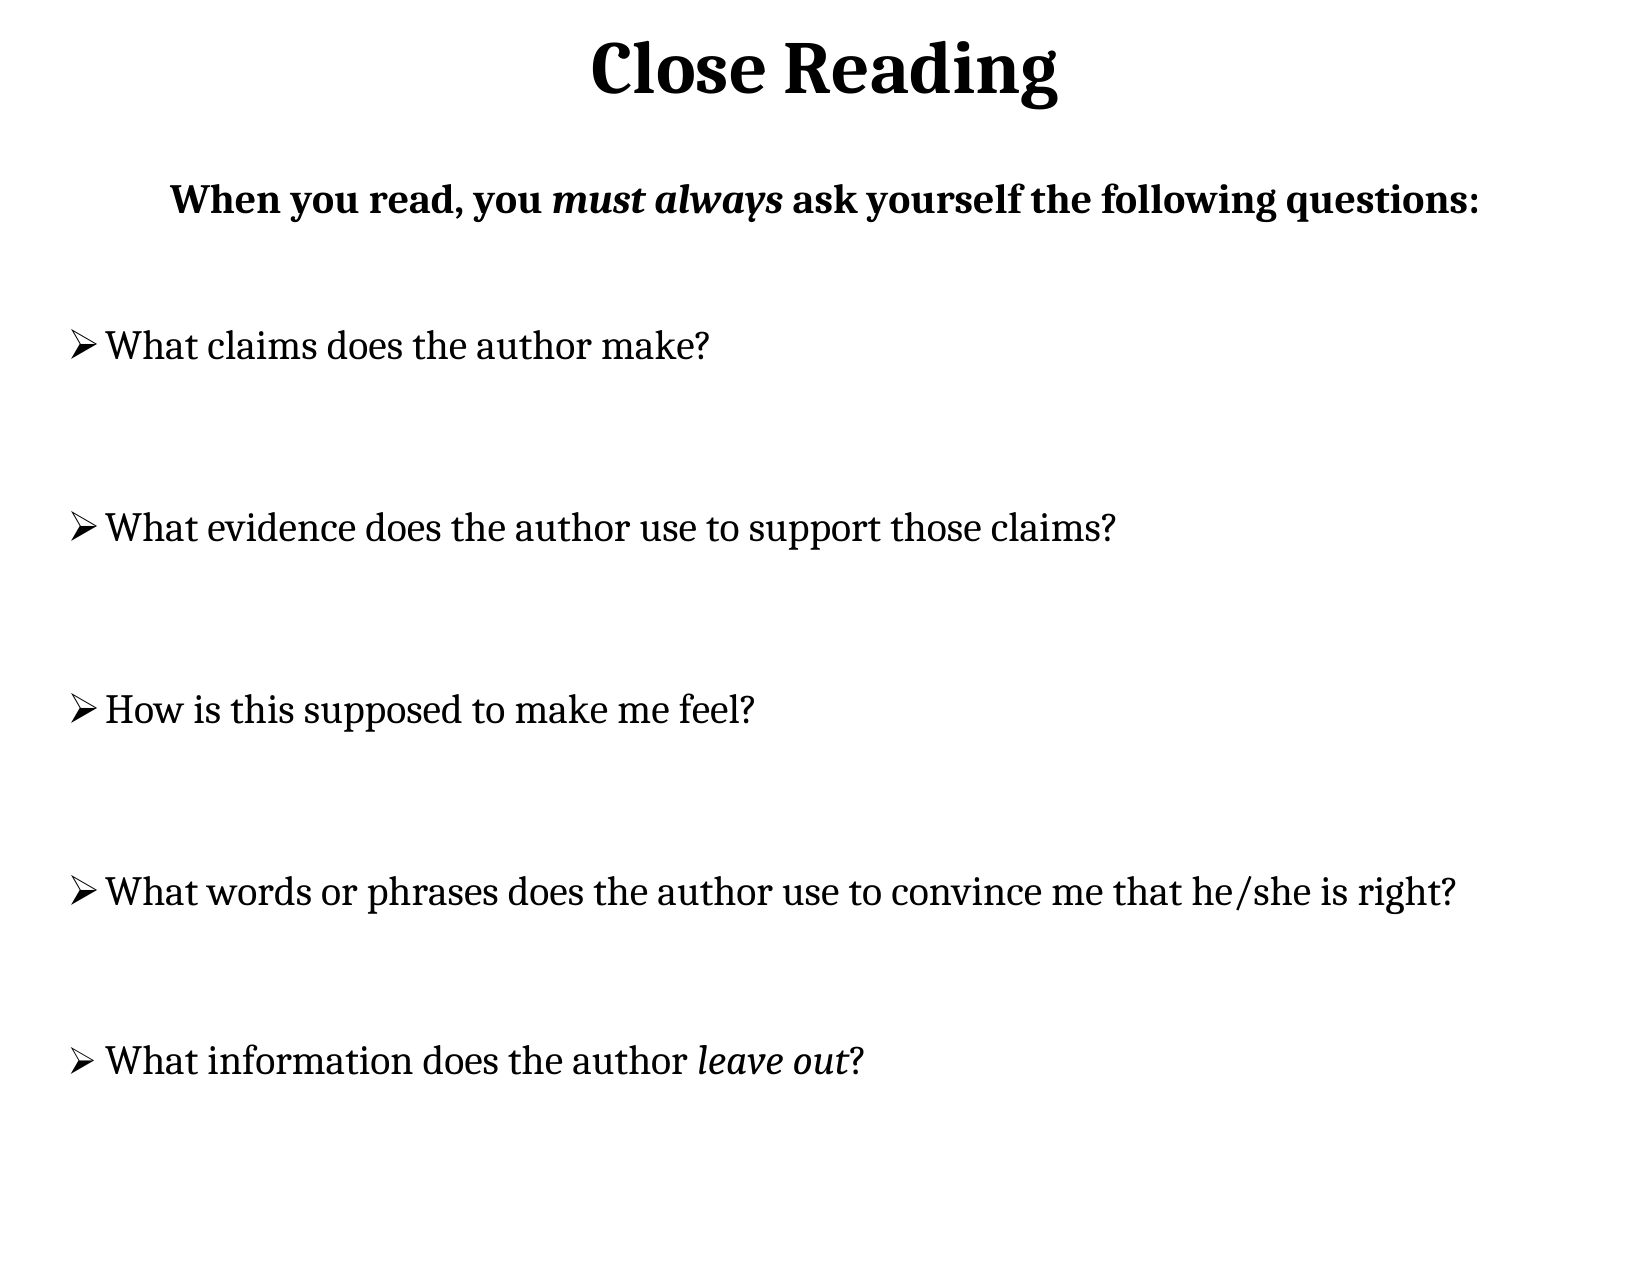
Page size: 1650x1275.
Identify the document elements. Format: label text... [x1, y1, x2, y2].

list What evidence does the author use to support those claims? [67, 504, 1620, 552]
list What information does the author leave out? [67, 1037, 1620, 1085]
list What claims does the author make? [67, 322, 1620, 370]
list How is this supposed to make me feel? [67, 686, 1620, 734]
text Close Reading [30, 26, 1620, 112]
list What words or phrases does the author use to convince me that he/she is right? [67, 868, 1620, 916]
text When you read, you must always ask yourself the following questions: [30, 176, 1620, 224]
